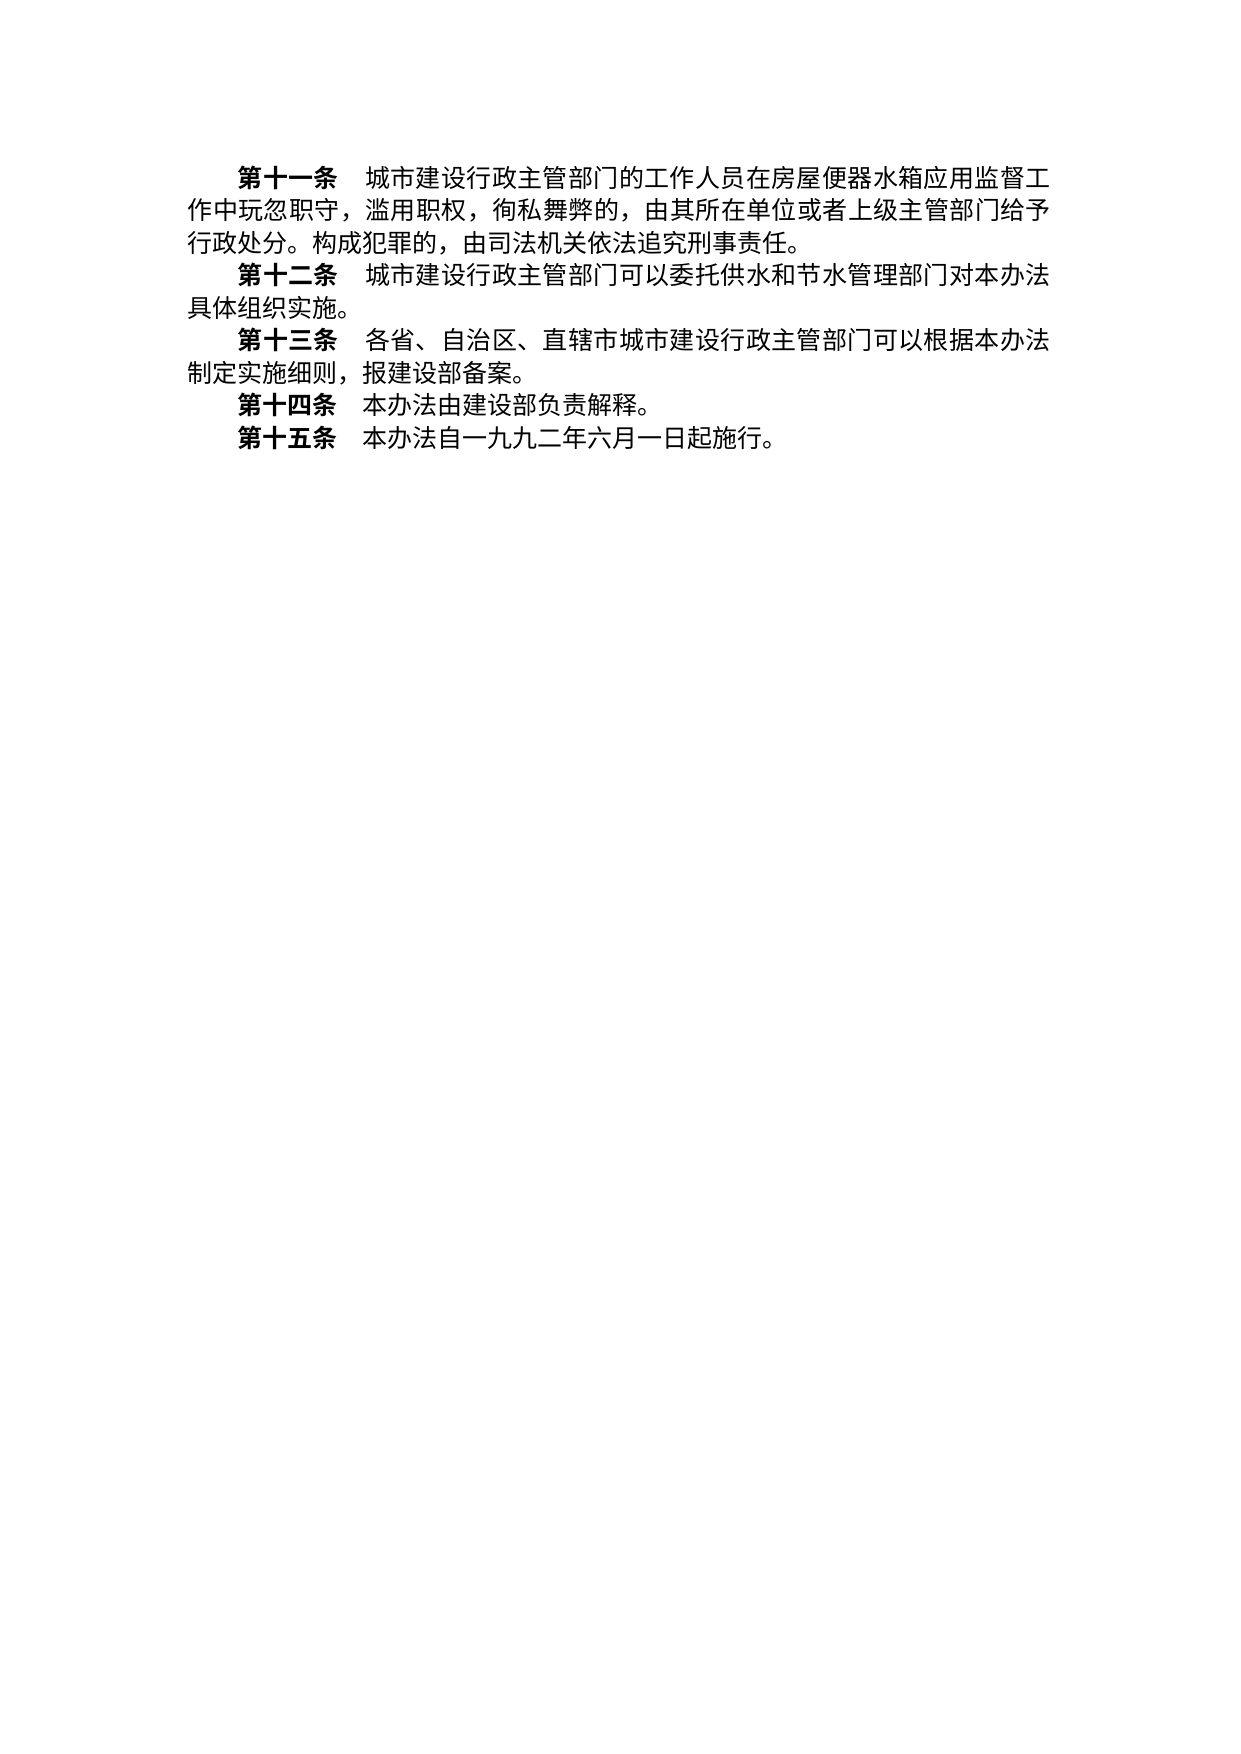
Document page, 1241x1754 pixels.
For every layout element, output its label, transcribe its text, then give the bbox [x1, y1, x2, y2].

text 第十一条 城市建设行政主管部门的工作人员在房屋便器水箱应用监督工作中玩忽职守，滥用职权，徇私舞弊的，由其所在单位或者上级主管部门给予行政处分。构成犯罪的，由司法机关依法追究刑事责任。 [187, 162, 1053, 259]
text 第十三条 各省、自治区、直辖市城市建设行政主管部门可以根据本办法制定实施细则，报建设部备案。 [187, 324, 1053, 389]
text 第十四条 本办法由建设部负责解释。 [187, 389, 1053, 422]
text 第十五条 本办法自一九九二年六月一日起施行。 [187, 422, 1053, 454]
text 第十二条 城市建设行政主管部门可以委托供水和节水管理部门对本办法具体组织实施。 [187, 259, 1053, 324]
